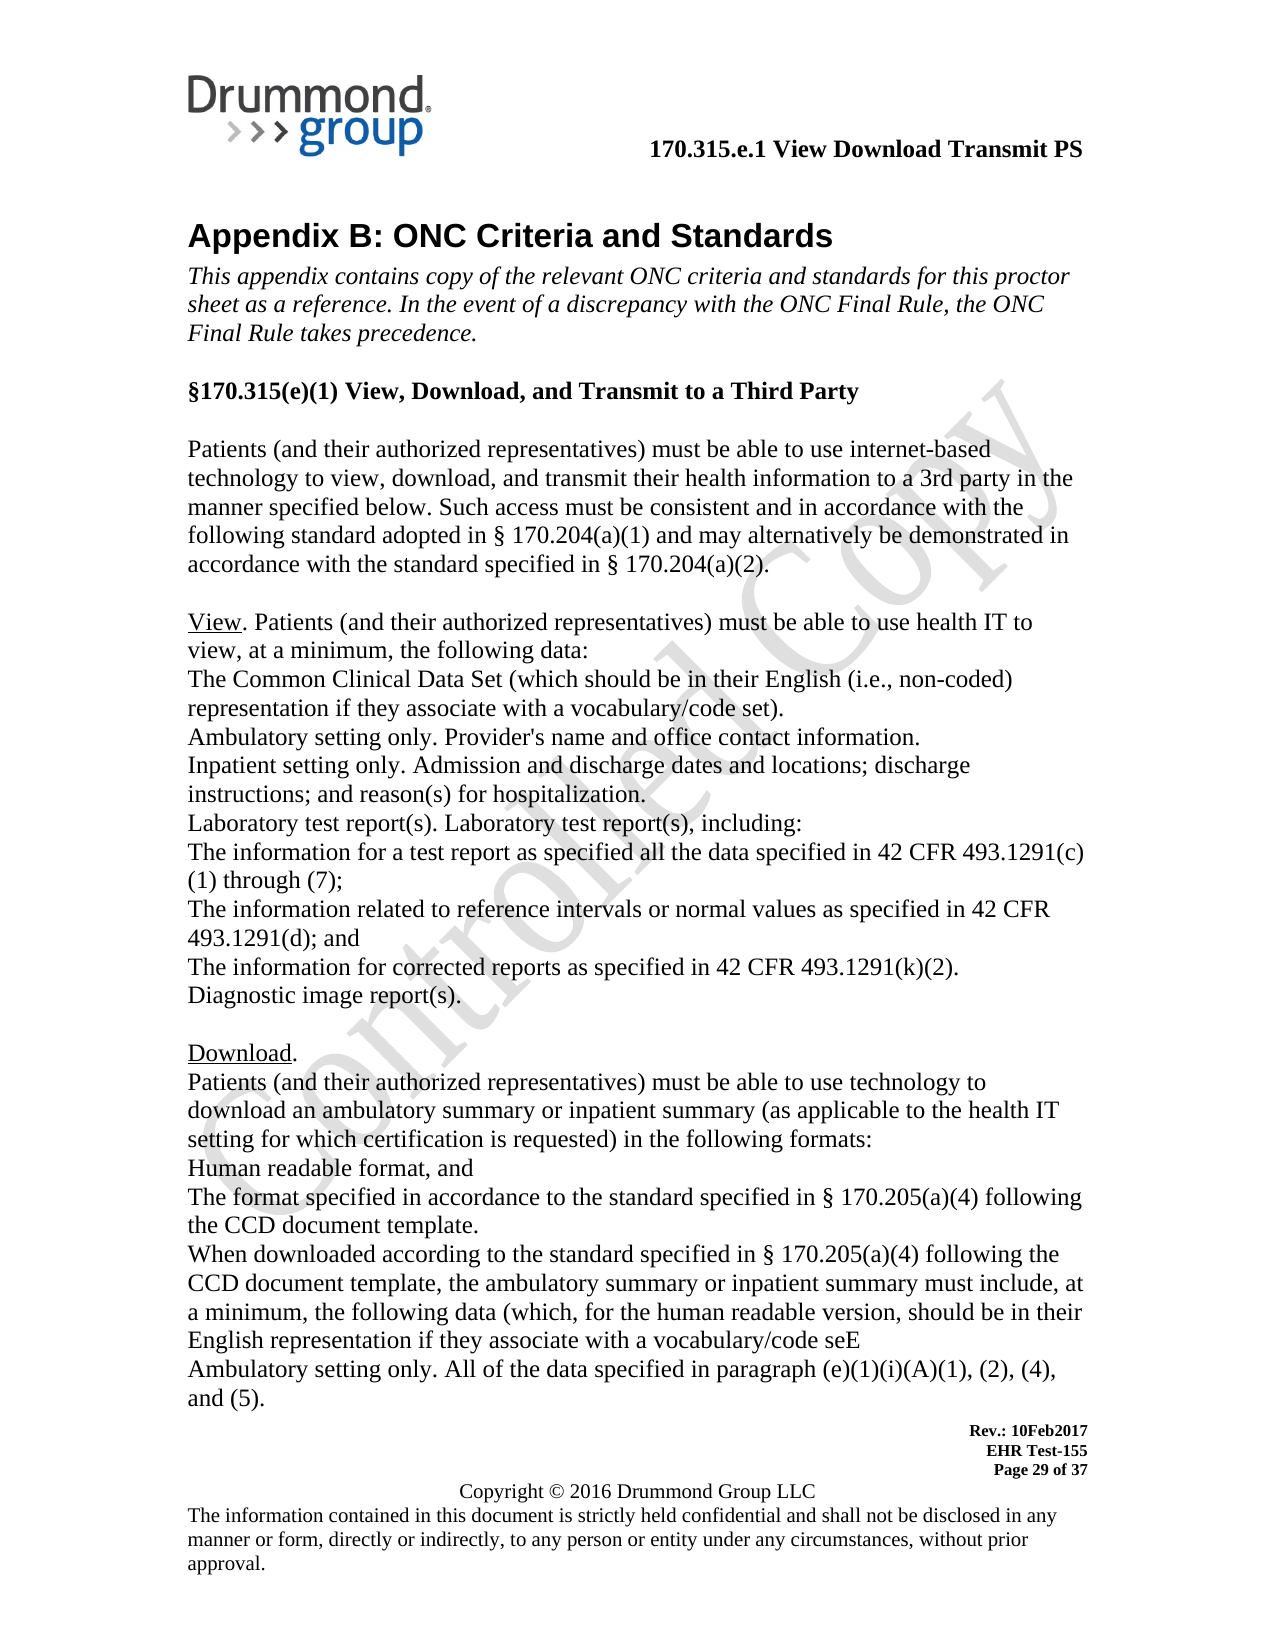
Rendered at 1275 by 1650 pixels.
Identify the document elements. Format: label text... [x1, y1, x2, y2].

text Ambulatory setting only. All of the data specified in paragraph (e)(1)(i)(A)(1), (2), (4), and (5). [187, 1354, 1087, 1412]
text Human readable format, and [187, 1153, 1087, 1182]
text The Common Clinical Data Set (which should be in their English (i.e., non-coded) representation if they associate with a vocabulary/code set). [187, 664, 1087, 722]
text This appendix contains copy of the relevant ONC criteria and standards for this proctor sheet as a reference. In the event of a discrepancy with the ONC Final Rule, the ONC Final Rule takes precedence. [187, 261, 1087, 347]
text §170.315(e)(1) View, Download, and Transmit to a Third Party [187, 376, 1087, 405]
text View. Patients (and their authorized representatives) must be able to use health IT to view, at a minimum, the following data: [187, 607, 1087, 664]
text When downloaded according to the standard specified in § 170.205(a)(4) following the CCD document template, the ambulatory summary or inpatient summary must include, at a minimum, the following data (which, for the human readable version, should be in their English representation if they associate with a vocabulary/code seE [187, 1239, 1087, 1354]
text The information for a test report as specified all the data specified in 42 CFR 493.1291(c)(1) through (7); [187, 837, 1087, 894]
text Diagnostic image report(s). [187, 980, 1087, 1009]
text Ambulatory setting only. Provider's name and office contact information. [187, 722, 1087, 750]
text The information related to reference intervals or normal values as specified in 42 CFR 493.1291(d); and [187, 894, 1087, 952]
subtitle Appendix B: ONC Criteria and Standards [187, 216, 1087, 254]
text Patients (and their authorized representatives) must be able to use internet-based technology to view, download, and transmit their health information to a 3rd party in the manner specified below. Such access must be consistent and in accordance with the following standard adopted in § 170.204(a)(1) and may alternatively be demonstrated in accordance with the standard specified in § 170.204(a)(2). [187, 434, 1087, 578]
text Download. [187, 1038, 1087, 1067]
picture [187, 75, 433, 157]
text The format specified in accordance to the standard specified in § 170.205(a)(4) following the CCD document template. [187, 1182, 1087, 1239]
text Inpatient setting only. Admission and discharge dates and locations; discharge instructions; and reason(s) for hospitalization. [187, 750, 1087, 808]
text Patients (and their authorized representatives) must be able to use technology to download an ambulatory summary or inpatient summary (as applicable to the health IT setting for which certification is requested) in the following formats: [187, 1067, 1087, 1153]
text Laboratory test report(s). Laboratory test report(s), including: [187, 808, 1087, 837]
text The information for corrected reports as specified in 42 CFR 493.1291(k)(2). [187, 952, 1087, 980]
